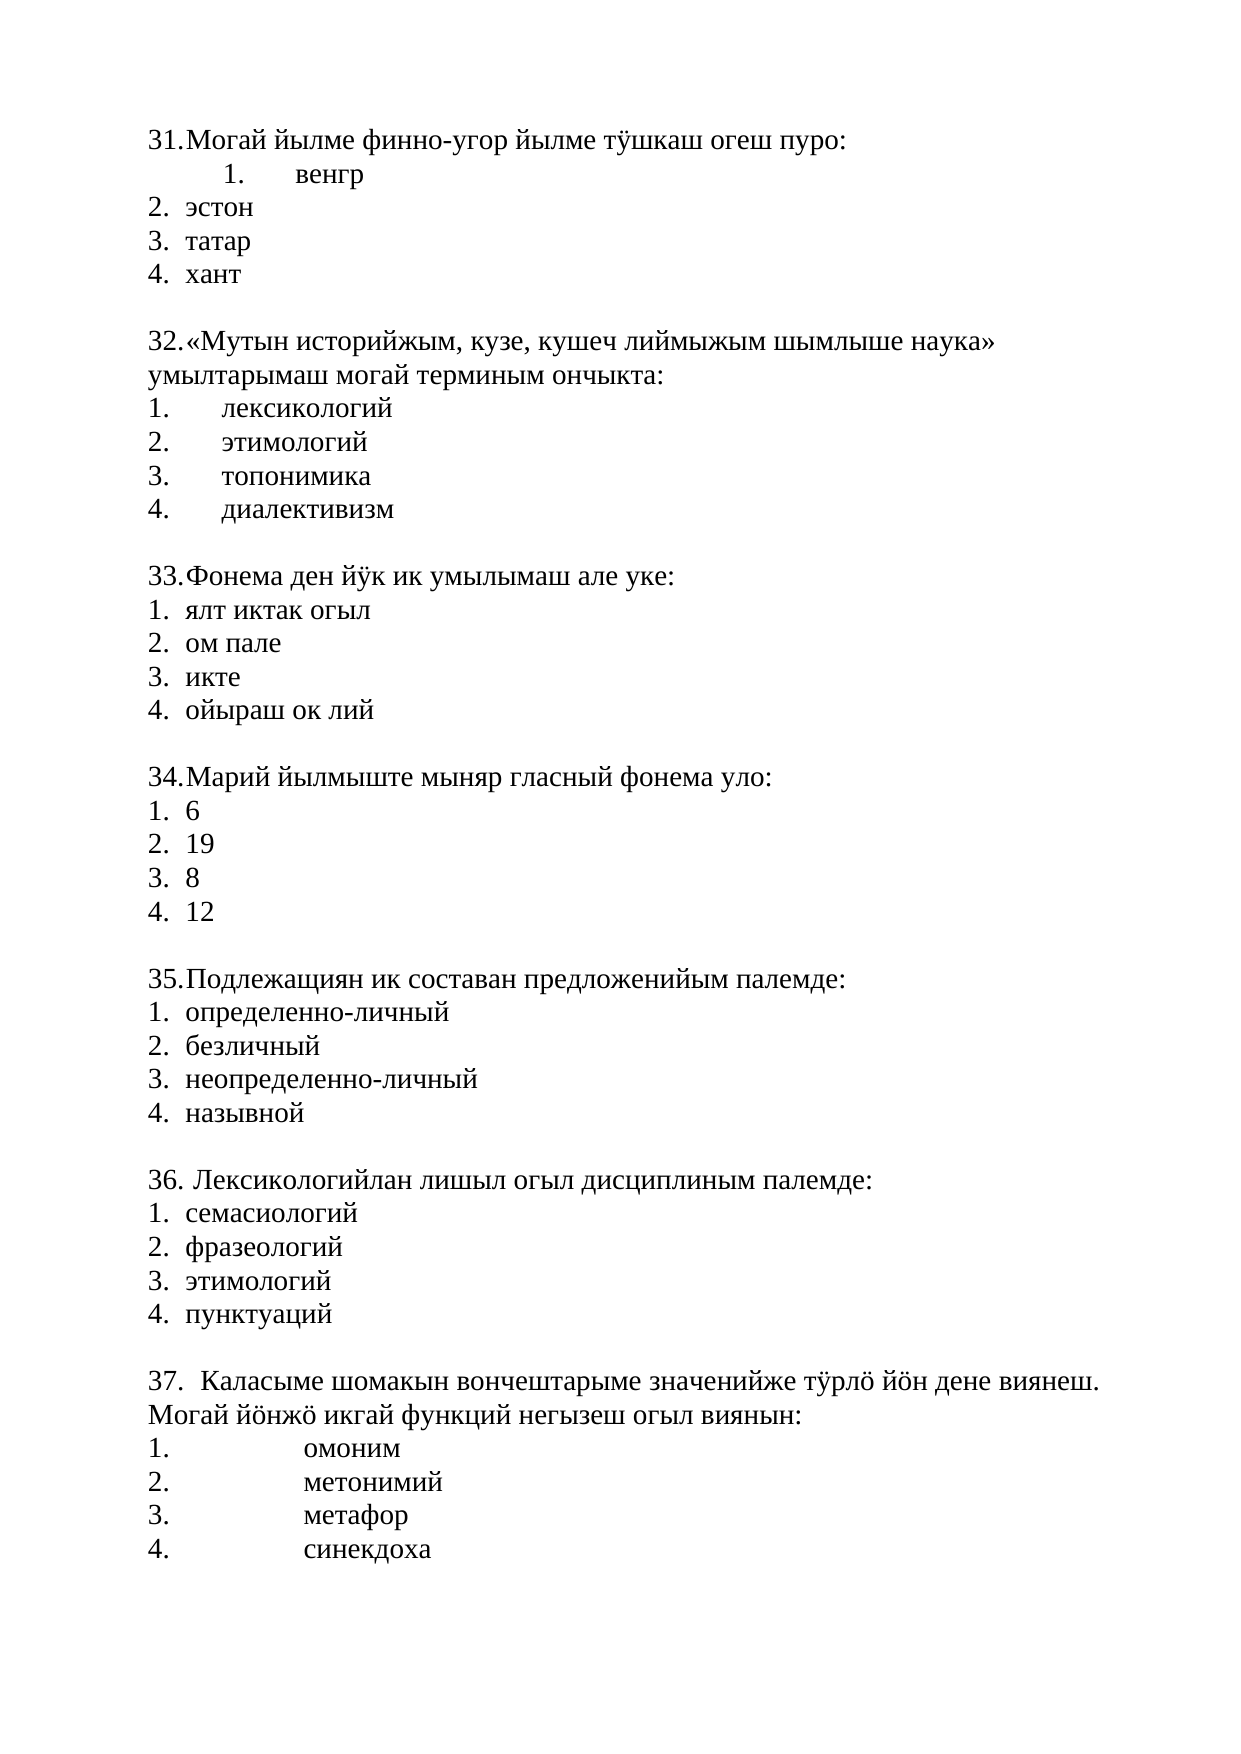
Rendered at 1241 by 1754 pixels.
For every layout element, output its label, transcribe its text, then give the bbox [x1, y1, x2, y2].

list эстон [148, 189, 1181, 223]
list хант [148, 256, 1181, 290]
list 6 [148, 793, 1181, 827]
list 12 [148, 894, 1181, 927]
list ойыраш ок лий [148, 692, 1181, 726]
list фразеологий [148, 1229, 1181, 1263]
list лексикологий [148, 391, 1181, 424]
list безличный [148, 1028, 1181, 1061]
list ом пале [148, 625, 1181, 659]
list семасиологий [148, 1196, 1181, 1229]
list неопределенно-личный [148, 1061, 1181, 1095]
list этимологий [148, 424, 1181, 458]
list 8 [148, 860, 1181, 894]
list этимологий [148, 1263, 1181, 1296]
list метонимий [148, 1464, 1181, 1497]
list «Мутын историйжым, кузе, кушеч лиймыжым шымлыше наука» умылтарымаш могай терминым ончыкта: [148, 323, 1181, 391]
list ялт иктак огыл [148, 592, 1181, 625]
list диалективизм [148, 491, 1181, 525]
list определенно-личный [148, 994, 1181, 1028]
list пунктуаций [148, 1296, 1181, 1330]
list икте [148, 659, 1181, 692]
list Подлежащиян ик составан предложенийым палемде: [148, 961, 1181, 994]
list татар [148, 223, 1181, 256]
list Марий йылмыште мыняр гласный фонема уло: [148, 759, 1181, 793]
list венгр [223, 156, 1181, 189]
list Фонема ден йÿк ик умылымаш але уке: [148, 558, 1181, 592]
list метафор [148, 1497, 1181, 1531]
list топонимика [148, 458, 1181, 491]
list омоним [148, 1430, 1181, 1464]
list 19 [148, 827, 1181, 860]
list синекдоха [148, 1531, 1181, 1564]
list назывной [148, 1095, 1181, 1128]
list Каласыме шомакын вончештарыме значенийже тÿрлö йöн дене виянеш. Могай йöнжö икгай функций негызеш огыл виянын: [148, 1363, 1181, 1430]
list Лексикологийлан лишыл огыл дисциплиным палемде: [148, 1162, 1181, 1196]
list Могай йылме финно-угор йылме тÿшкаш огеш пуро: [148, 122, 1181, 156]
